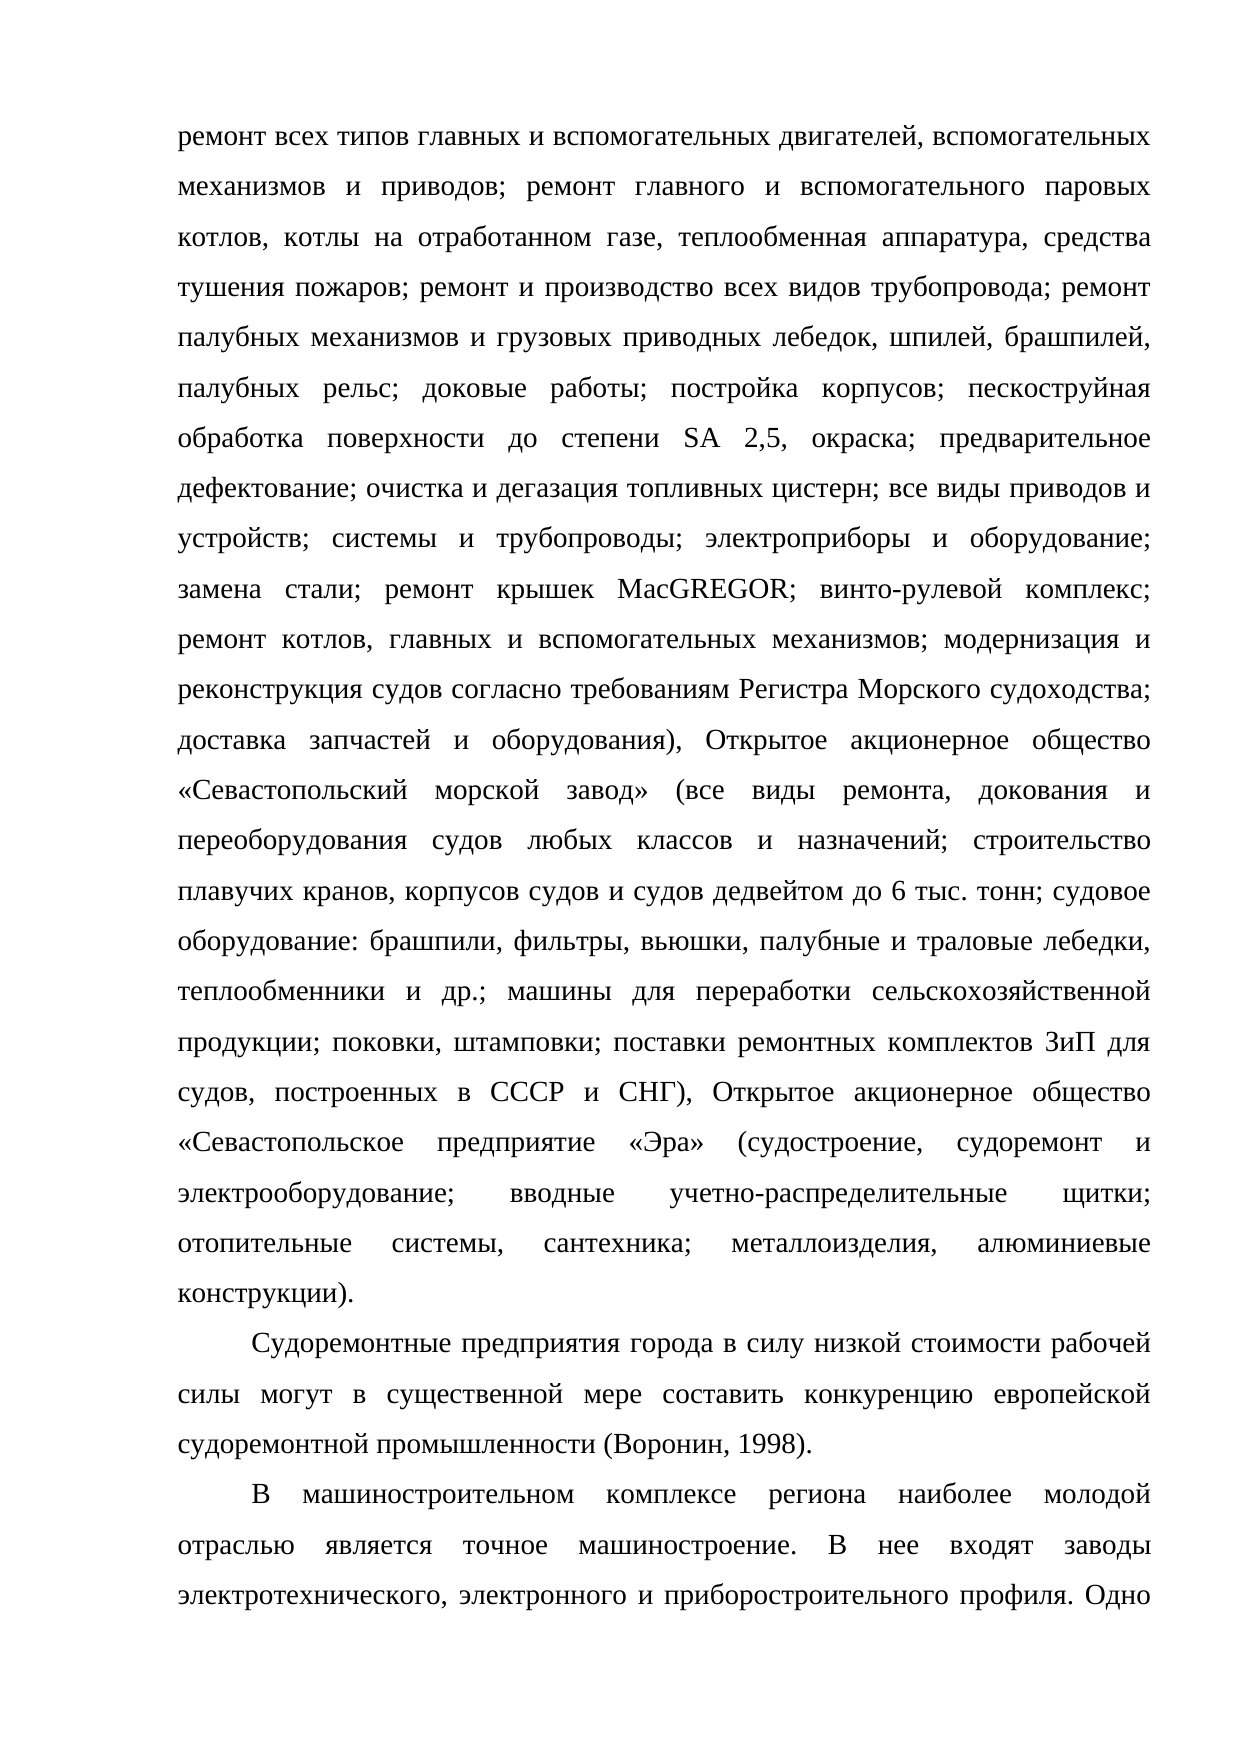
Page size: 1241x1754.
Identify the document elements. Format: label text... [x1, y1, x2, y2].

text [177, 118, 1152, 1309]
text Судоремонтные предприятия города в силу низкой стоимости рабочей силы могут в существенной мере составить конкуренцию европейской судоремонтной промышленности (Воронин, 1998). [177, 1326, 1152, 1460]
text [177, 1477, 1152, 1611]
